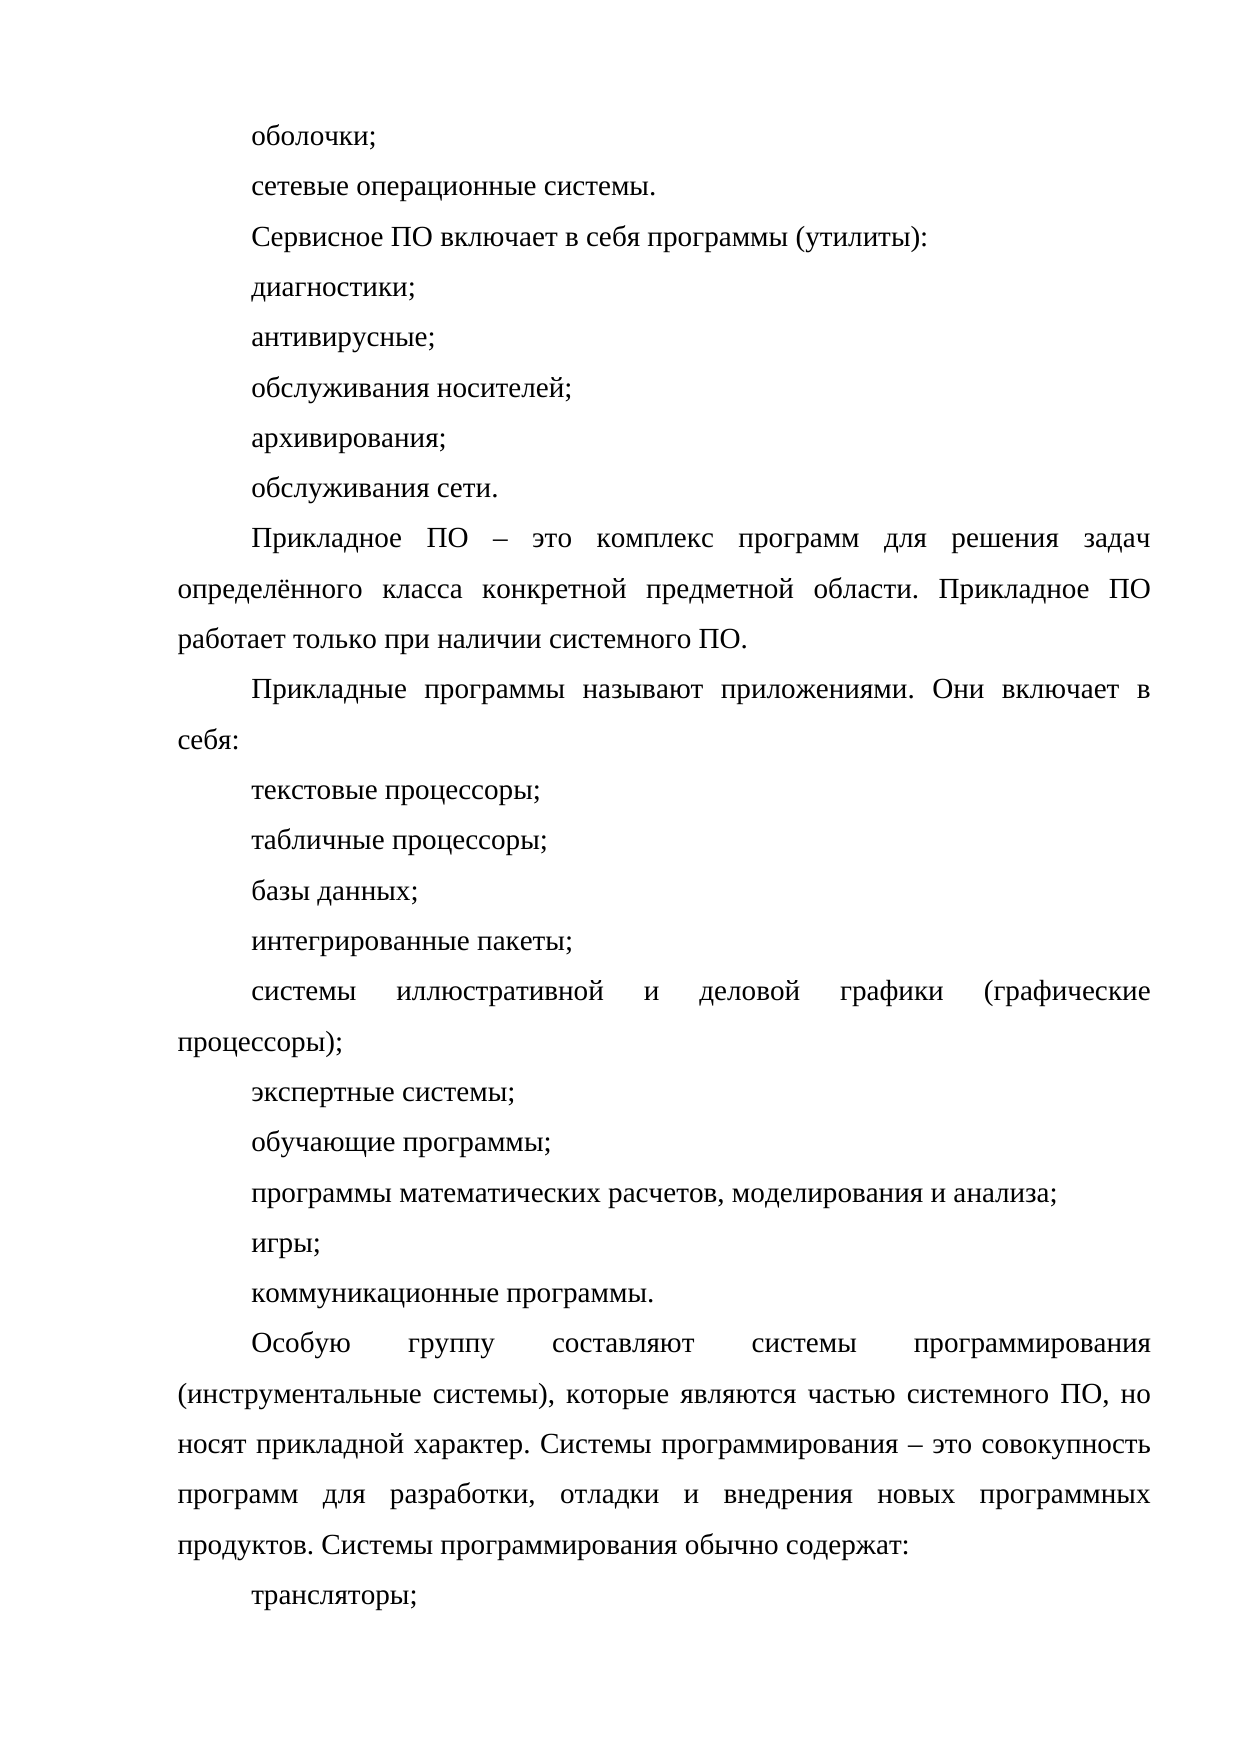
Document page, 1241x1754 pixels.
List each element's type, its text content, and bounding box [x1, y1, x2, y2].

text базы данных; [177, 873, 1152, 906]
text обучающие программы; [177, 1124, 1152, 1158]
text архивирования; [177, 420, 1152, 453]
text обслуживания сети. [177, 470, 1152, 504]
text антивирусные; [177, 319, 1152, 353]
text интегрированные пакеты; [177, 923, 1152, 957]
text игры; [177, 1225, 1152, 1258]
text Особую группу составляют системы программирования (инструментальные системы), которые являются частью системного ПО, но носят прикладной характер. Системы программирования – это совокупность программ для разработки, отладки и внедрения новых программных продуктов. Системы программирования обычно содержат: [177, 1326, 1152, 1560]
text сетевые операционные системы. [177, 168, 1152, 202]
text Прикладное ПО – это комплекс программ для решения задач определённого класса конкретной предметной области. Прикладное ПО работает только при наличии системного ПО. [177, 521, 1152, 655]
text Сервисное ПО включает в себя программы (утилиты): [177, 219, 1152, 252]
text диагностики; [177, 269, 1152, 303]
text текстовые процессоры; [177, 772, 1152, 806]
text системы иллюстративной и деловой графики (графические процессоры); [177, 973, 1152, 1057]
text коммуникационные программы. [177, 1275, 1152, 1309]
text Прикладные программы называют приложениями. Они включает в себя: [177, 672, 1152, 755]
text обслуживания носителей; [177, 370, 1152, 403]
text табличные процессоры; [177, 822, 1152, 856]
text трансляторы; [177, 1577, 1152, 1611]
text оболочки; [177, 118, 1152, 152]
text экспертные системы; [177, 1074, 1152, 1108]
text программы математических расчетов, моделирования и анализа; [177, 1175, 1152, 1208]
